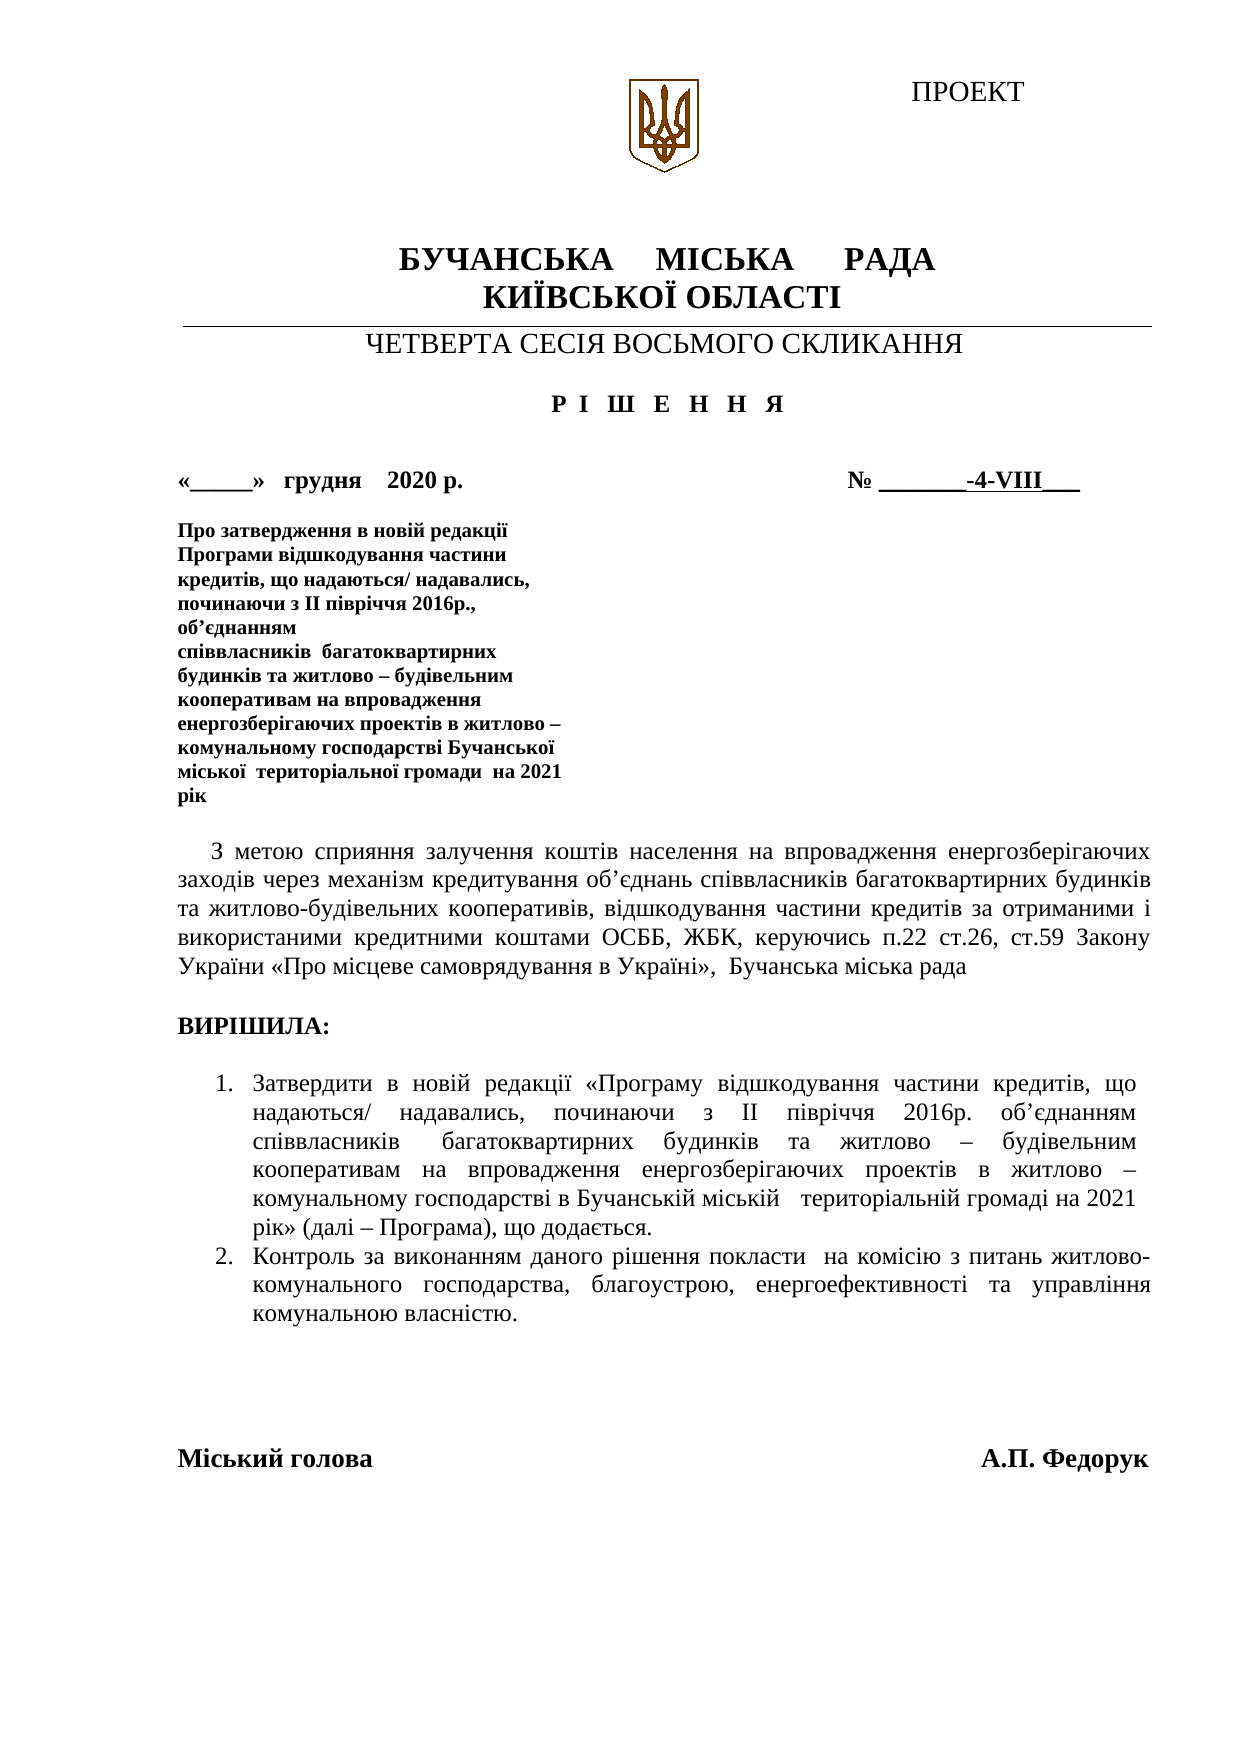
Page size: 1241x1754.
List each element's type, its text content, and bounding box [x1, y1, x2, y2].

text ВИРІШИЛА: [177, 1011, 1152, 1039]
text Міський голова А.П. Федорук [177, 1442, 1152, 1473]
list Контроль за виконанням даного рішення покласти на комісію з питань житлово-комунального господарства, благоустрою, енергоефективності та управління комунальною власністю. [215, 1241, 1152, 1327]
subtitle БУЧАНСЬКА МІСЬКА РАДА [183, 239, 1152, 278]
list Затвердити в новій редакції «Програму відшкодування частини кредитів, що надаються/ надавались, починаючи з ІІ півріччя 2016р. об’єднанням співвласників багатоквартирних будинків та житлово – будівельним кооперативам на впровадження енергозберігаючих проектів в житлово – комунальному господарстві в Бучанській міській територіальній громаді на 2021 рік» (далі – Програма), що додається. [215, 1068, 1137, 1241]
subtitle КИЇВСЬКОЇ ОБЛАСТІ [183, 278, 1152, 316]
subtitle Р І Ш Е Н Н Я [183, 389, 1152, 418]
subtitle «_____» грудня 2020 р. № _______-4-VIII___ [177, 466, 1152, 494]
subtitle ПРОЕКТ [177, 74, 1152, 201]
text Про затвердження в новій редакції Програми відшкодування частини кредитів, що надаються/ надавались, починаючи з ІІ півріччя 2016р., об’єднанням співвласників багатоквартирних будинків та житлово – будівельним кооперативам на впровадження енергозберігаючих проектів в житлово – комунальному господарстві Бучанської міської територіальної громади на 2021 рік [177, 518, 576, 807]
text З метою сприяння залучення коштів населення на впровадження енергозберігаючих заходів через механізм кредитування об’єднань співвласників багатоквартирних будинків та житлово-будівельних кооперативів, відшкодування частини кредитів за отриманими і використаними кредитними коштами ОСББ, ЖБК, керуючись п.22 ст.26, ст.59 Закону України «Про місцеве самоврядування в Україні», Бучанська міська рада [177, 836, 1152, 979]
text ЧЕТВЕРТА СЕСІЯ ВОСЬМОГО СКЛИКАННЯ [177, 327, 1152, 360]
picture [622, 73, 707, 177]
